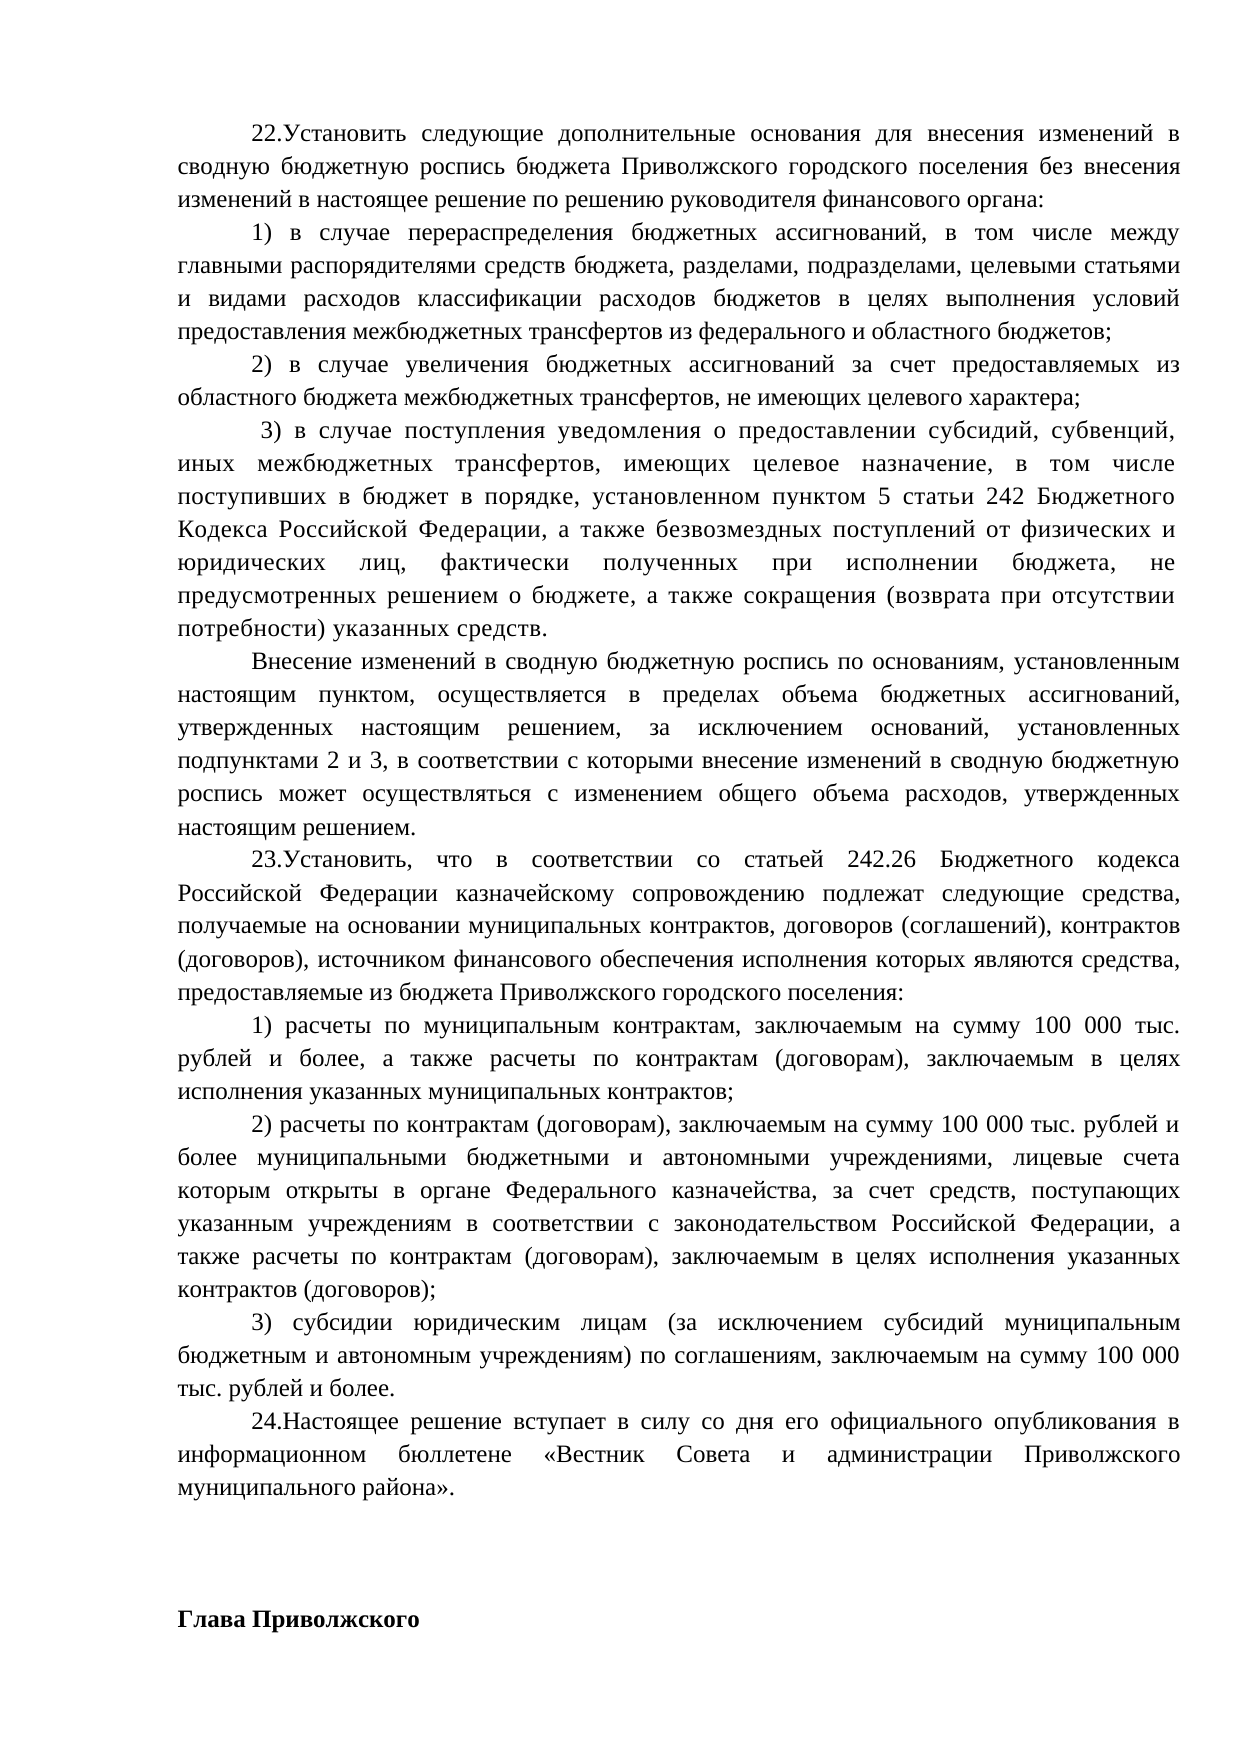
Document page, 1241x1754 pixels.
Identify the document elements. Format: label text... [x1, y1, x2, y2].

text 2) расчеты по контрактам (договорам), заключаемым на сумму 100 000 тыс. рублей и более муниципальными бюджетными и автономными учреждениями, лицевые счета которым открыты в органе Федерального казначейства, за счет средств, поступающих указанным учреждениям в соответствии с законодательством Российской Федерации, а также расчеты по контрактам (договорам), заключаемым в целях исполнения указанных контрактов (договоров); [177, 1109, 1181, 1303]
text 3) субсидии юридическим лицам (за исключением субсидий муниципальным бюджетным и автономным учреждениям) по соглашениям, заключаемым на сумму 100 000 тыс. рублей и более. [177, 1307, 1181, 1402]
text 1) расчеты по муниципальным контрактам, заключаемым на сумму 100 000 тыс. рублей и более, а также расчеты по контрактам (договорам), заключаемым в целях исполнения указанных муниципальных контрактов; [177, 1010, 1181, 1104]
text Глава Приволжского [177, 1604, 1181, 1633]
text 3) в случае поступления уведомления о предоставлении субсидий, субвенций, иных межбюджетных трансфертов, имеющих целевое назначение, в том числе поступивших в бюджет в порядке, установленном пунктом 5 статьи 242 Бюджетного Кодекса Российской Федерации, а также безвозмездных поступлений от физических и юридических лиц, фактически полученных при исполнении бюджета, не предусмотренных решением о бюджете, а также сокращения (возврата при отсутствии потребности) указанных средств. [177, 415, 1177, 642]
text Внесение изменений в сводную бюджетную роспись по основаниям, установленным настоящим пунктом, осуществляется в пределах объема бюджетных ассигнований, утвержденных настоящим решением, за исключением оснований, установленных подпунктами 2 и 3, в соответствии с которыми внесение изменений в сводную бюджетную роспись может осуществляться с изменением общего объема расходов, утвержденных настоящим решением. [177, 646, 1181, 840]
text 24.Настоящее решение вступает в силу со дня его официального опубликования в информационном бюллетене «Вестник Совета и администрации Приволжского муниципального района». [177, 1406, 1181, 1501]
text 2) в случае увеличения бюджетных ассигнований за счет предоставляемых из областного бюджета межбюджетных трансфертов, не имеющих целевого характера; [177, 349, 1181, 411]
text 22.Установить следующие дополнительные основания для внесения изменений в сводную бюджетную роспись бюджета Приволжского городского поселения без внесения изменений в настоящее решение по решению руководителя финансового органа: [177, 118, 1181, 213]
text 1) в случае перераспределения бюджетных ассигнований, в том числе между главными распорядителями средств бюджета, разделами, подразделами, целевыми статьями и видами расходов классификации расходов бюджетов в целях выполнения условий предоставления межбюджетных трансфертов из федерального и областного бюджетов; [177, 217, 1181, 345]
text 23.Установить, что в соответствии со статьей 242.26 Бюджетного кодекса Российской Федерации казначейскому сопровождению подлежат следующие средства, получаемые на основании муниципальных контрактов, договоров (соглашений), контрактов (договоров), источником финансового обеспечения исполнения которых являются средства, предоставляемые из бюджета Приволжского городского поселения: [177, 844, 1181, 1005]
